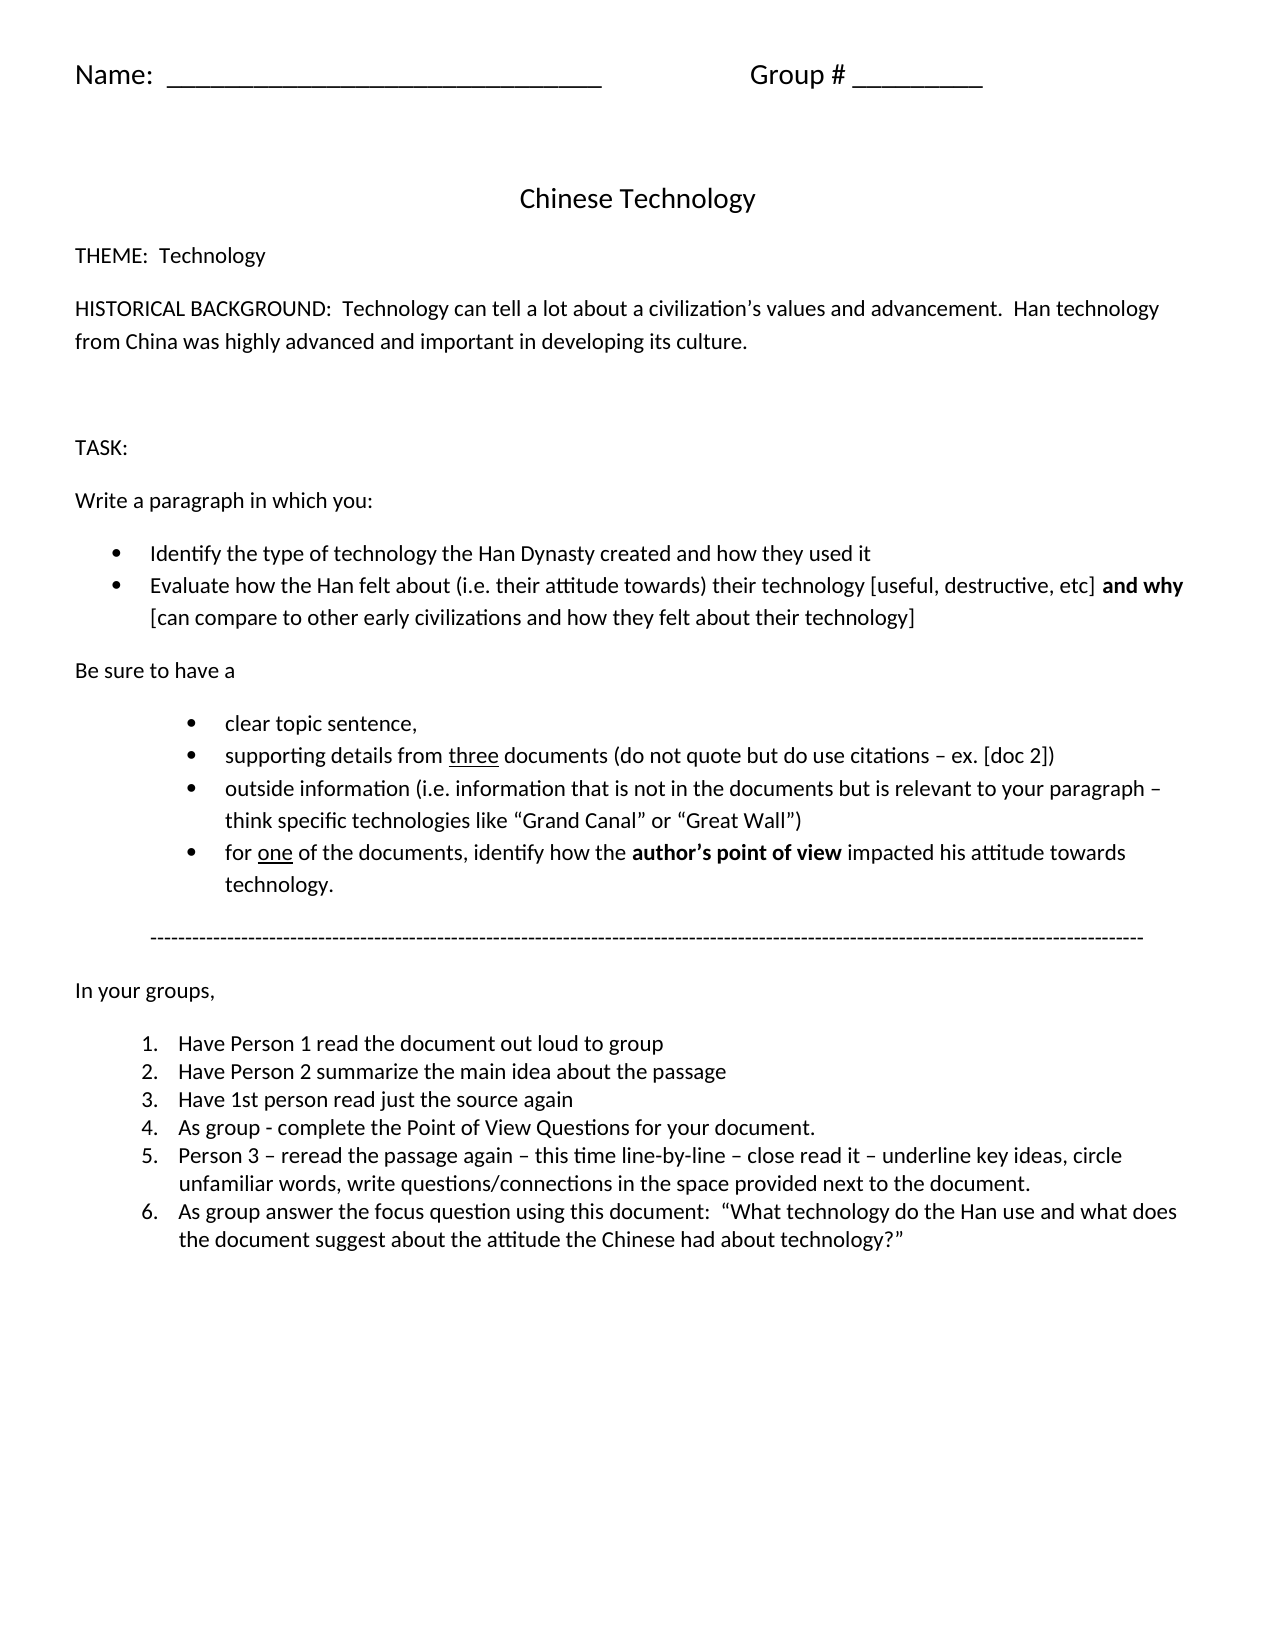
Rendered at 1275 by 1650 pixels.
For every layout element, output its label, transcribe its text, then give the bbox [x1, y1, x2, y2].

text Write a paragraph in which you: [75, 486, 1200, 514]
list As group - complete the Point of View Questions for your document. [141, 1113, 1200, 1141]
list outside information (i.e. information that is not in the documents but is relevant to your paragraph – think specific technologies like “Grand Canal” or “Great Wall”) [187, 774, 1200, 834]
text ---------------------------------------------------------------------------------------------------------------------------------------------- [150, 923, 1200, 951]
text Chinese Technology [75, 180, 1200, 215]
list Person 3 – reread the passage again – this time line-by-line – close read it – underline key ideas, circle unfamiliar words, write questions/connections in the space provided next to the document. [141, 1141, 1200, 1197]
text THEME: Technology [75, 242, 1200, 269]
list Have Person 2 summarize the main idea about the passage [141, 1057, 1200, 1085]
text HISTORICAL BACKGROUND: Technology can tell a lot about a civilization’s values and advancement. Han technology from China was highly advanced and important in developing its culture. [75, 294, 1200, 355]
list Have Person 1 read the document out loud to group [141, 1029, 1200, 1057]
list Evaluate how the Han felt about (i.e. their attitude towards) their technology [useful, destructive, etc] and why [can compare to other early civilizations and how they felt about their technology] [112, 571, 1200, 631]
text In your groups, [75, 976, 1200, 1004]
list Identify the type of technology the Han Dynasty created and how they used it [112, 539, 1200, 567]
text TASK: [75, 433, 1200, 461]
list supporting details from three documents (do not quote but do use citations – ex. [doc 2]) [187, 741, 1200, 769]
list clear topic sentence, [187, 709, 1200, 737]
text Name: ______________________________ Group # _________ [75, 56, 1200, 92]
text Be sure to have a [75, 656, 1200, 684]
list for one of the documents, identify how the author’s point of view impacted his attitude towards technology. [187, 838, 1200, 898]
list Have 1st person read just the source again [141, 1085, 1200, 1113]
list As group answer the focus question using this document: “What technology do the Han use and what does the document suggest about the attitude the Chinese had about technology?” [141, 1197, 1200, 1253]
